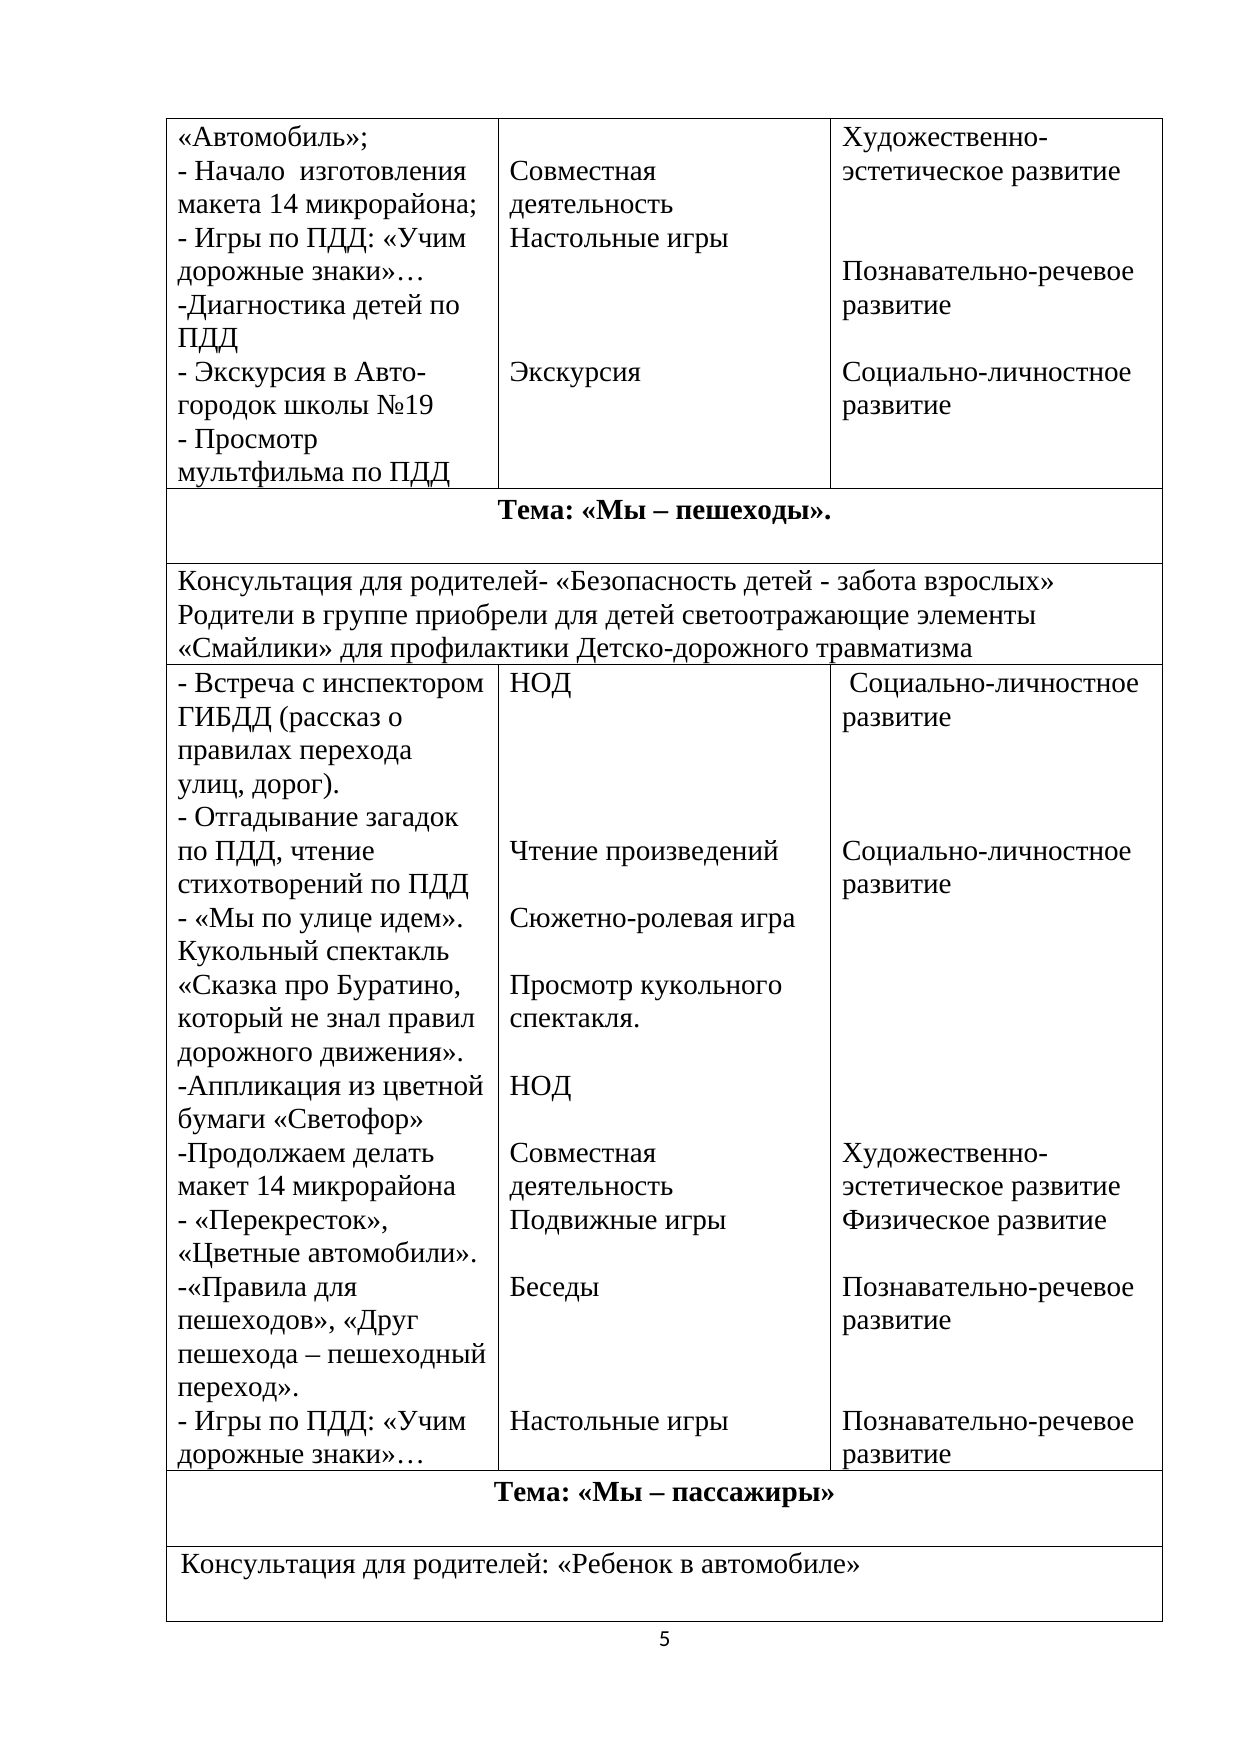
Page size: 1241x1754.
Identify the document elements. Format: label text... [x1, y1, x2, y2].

table_cell Консультация для родителей: «Ребенок в автомобиле» [167, 1547, 1162, 1621]
table_cell НОД Чтение произведений Сюжетно-ролевая игра Просмотр кукольного спектакля. НОД Совместная деятельность Подвижные игры Беседы Настольные игры [499, 665, 830, 1470]
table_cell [499, 119, 830, 488]
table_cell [167, 119, 498, 488]
table_cell Консультация для родителей- «Безопасность детей - забота взрослых» Родители в группе приобрели для детей светоотражающие элементы «Смайлики» для профилактики Детско-дорожного травматизма [167, 564, 1162, 664]
table_cell - Встреча с инспектором ГИБДД (рассказ о правилах перехода улиц, дорог). - Отгадывание загадок по ПДД, чтение стихотворений по ПДД - «Мы по улице идем». Кукольный спектакль «Сказка про Буратино, который не знал правил дорожного движения». -Аппликация из цветной бумаги «Светофор» -Продолжаем делать макет 14 микрорайона - «Перекресток», «Цветные автомобили». -«Правила для пешеходов», «Друг пешехода – пешеходный переход». - Игры по ПДД: «Учим дорожные знаки»… [167, 665, 498, 1470]
table_cell Тема: «Мы – пассажиры» [167, 1471, 1162, 1546]
table_cell Тема: «Мы – пешеходы». [167, 489, 1162, 562]
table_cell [831, 119, 1162, 488]
table_cell Социально-личностное развитие Социально-личностное развитие Художественно-эстетическое развитие Физическое развитие Познавательно-речевое развитие Познавательно-речевое развитие [831, 665, 1162, 1470]
